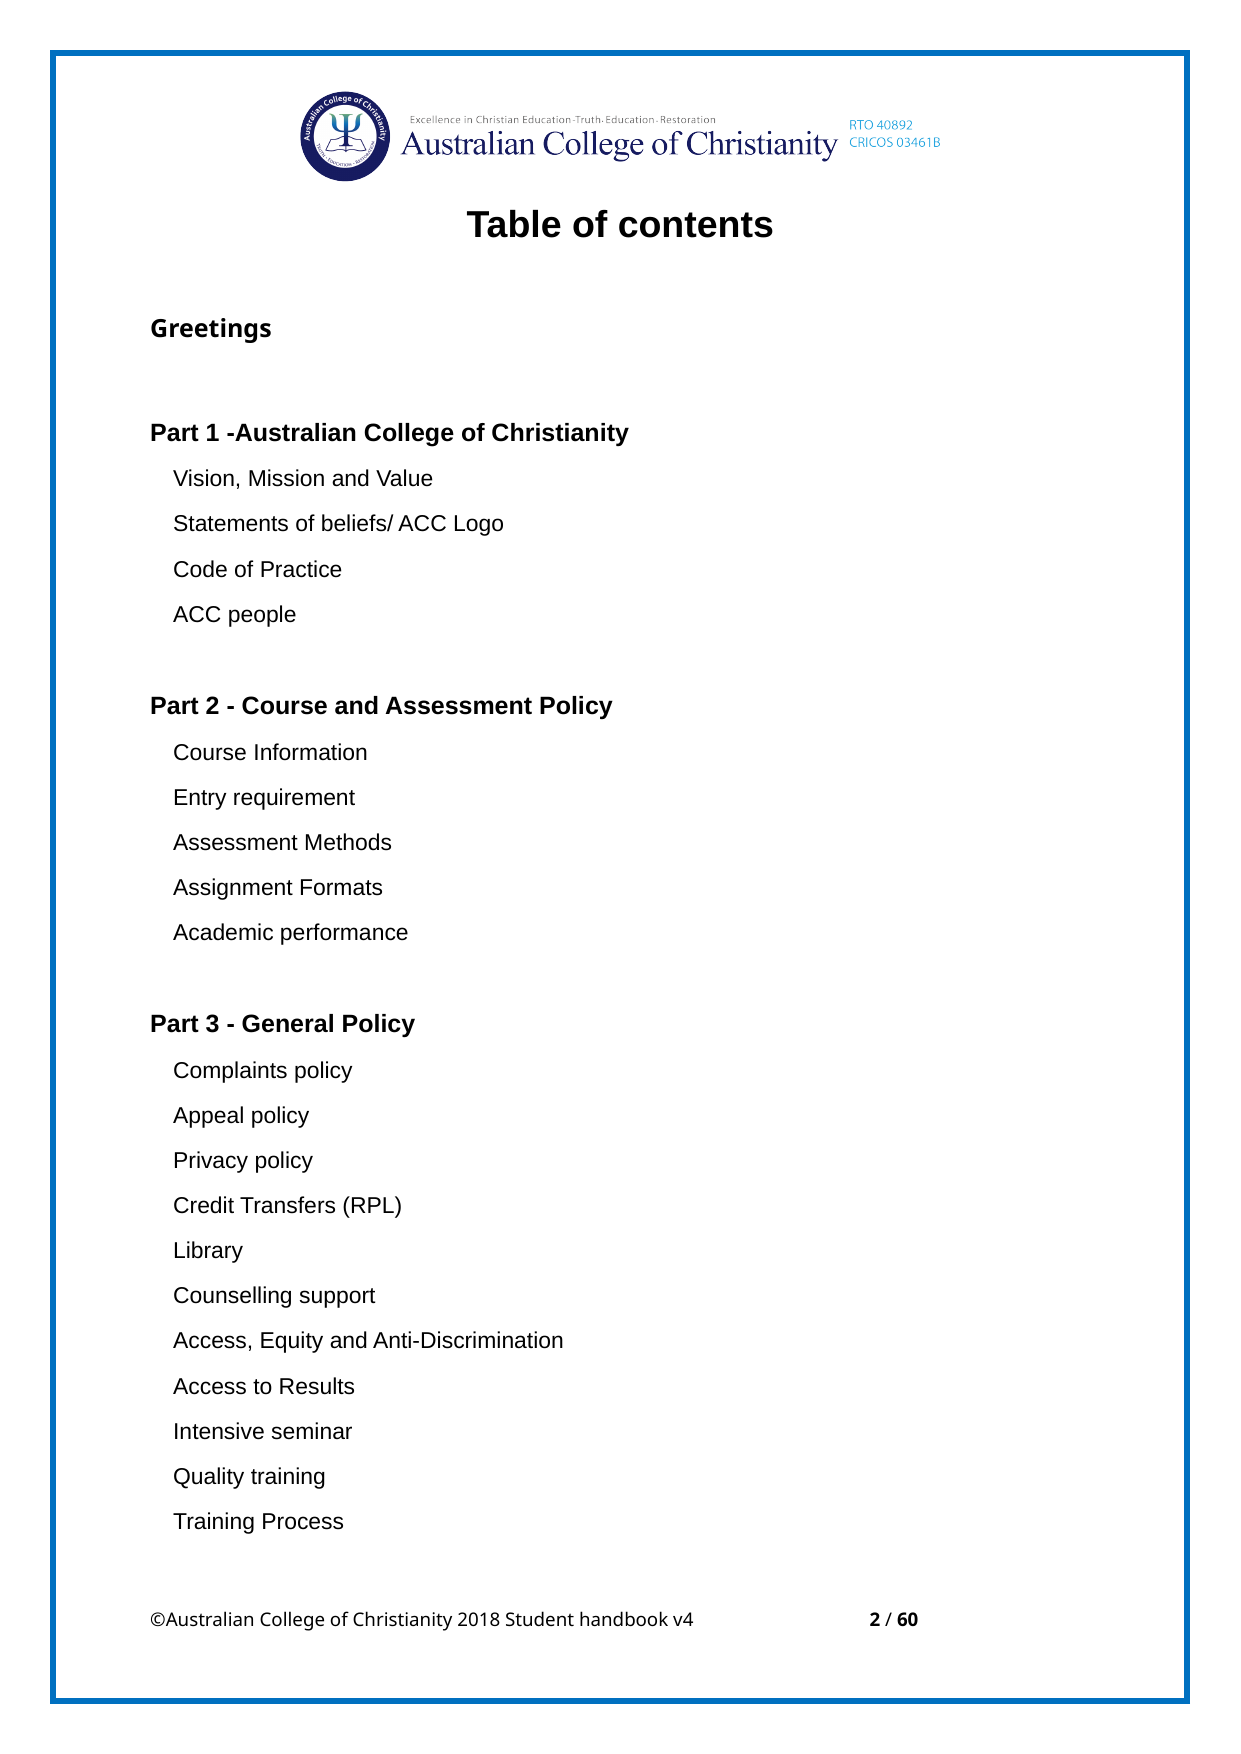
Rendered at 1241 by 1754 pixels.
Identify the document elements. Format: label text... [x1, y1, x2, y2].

text Complaints policy [150, 1057, 1090, 1083]
text Greetings [150, 311, 1090, 345]
text Academic performance [150, 919, 1090, 945]
text Part 1 -Australian College of Christianity [150, 418, 1090, 446]
text Part 2 - Course and Assessment Policy [150, 691, 1090, 719]
text Privacy policy [150, 1147, 1090, 1173]
text ACC people [150, 601, 1090, 627]
text Course Information [150, 738, 1090, 765]
text Library [150, 1237, 1090, 1264]
text Intensive seminar [150, 1418, 1090, 1444]
text Access, Equity and Anti-Discrimination [150, 1327, 1090, 1354]
text Code of Practice [150, 556, 1090, 582]
text Table of contents [150, 202, 1090, 246]
text Training Process [150, 1508, 1090, 1534]
text Assignment Formats [150, 874, 1090, 900]
text Credit Transfers (RPL) [150, 1192, 1090, 1218]
text Entry requirement [150, 784, 1090, 810]
text Part 3 - General Policy [150, 1009, 1090, 1038]
text Vision, Mission and Value [150, 465, 1090, 492]
text Assessment Methods [150, 829, 1090, 855]
text Statements of beliefs/ ACC Logo [150, 510, 1090, 537]
text Appeal policy [150, 1102, 1090, 1128]
text Counselling support [150, 1282, 1090, 1309]
text Quality training [150, 1463, 1090, 1489]
text Access to Results [150, 1373, 1090, 1399]
picture [294, 88, 946, 184]
